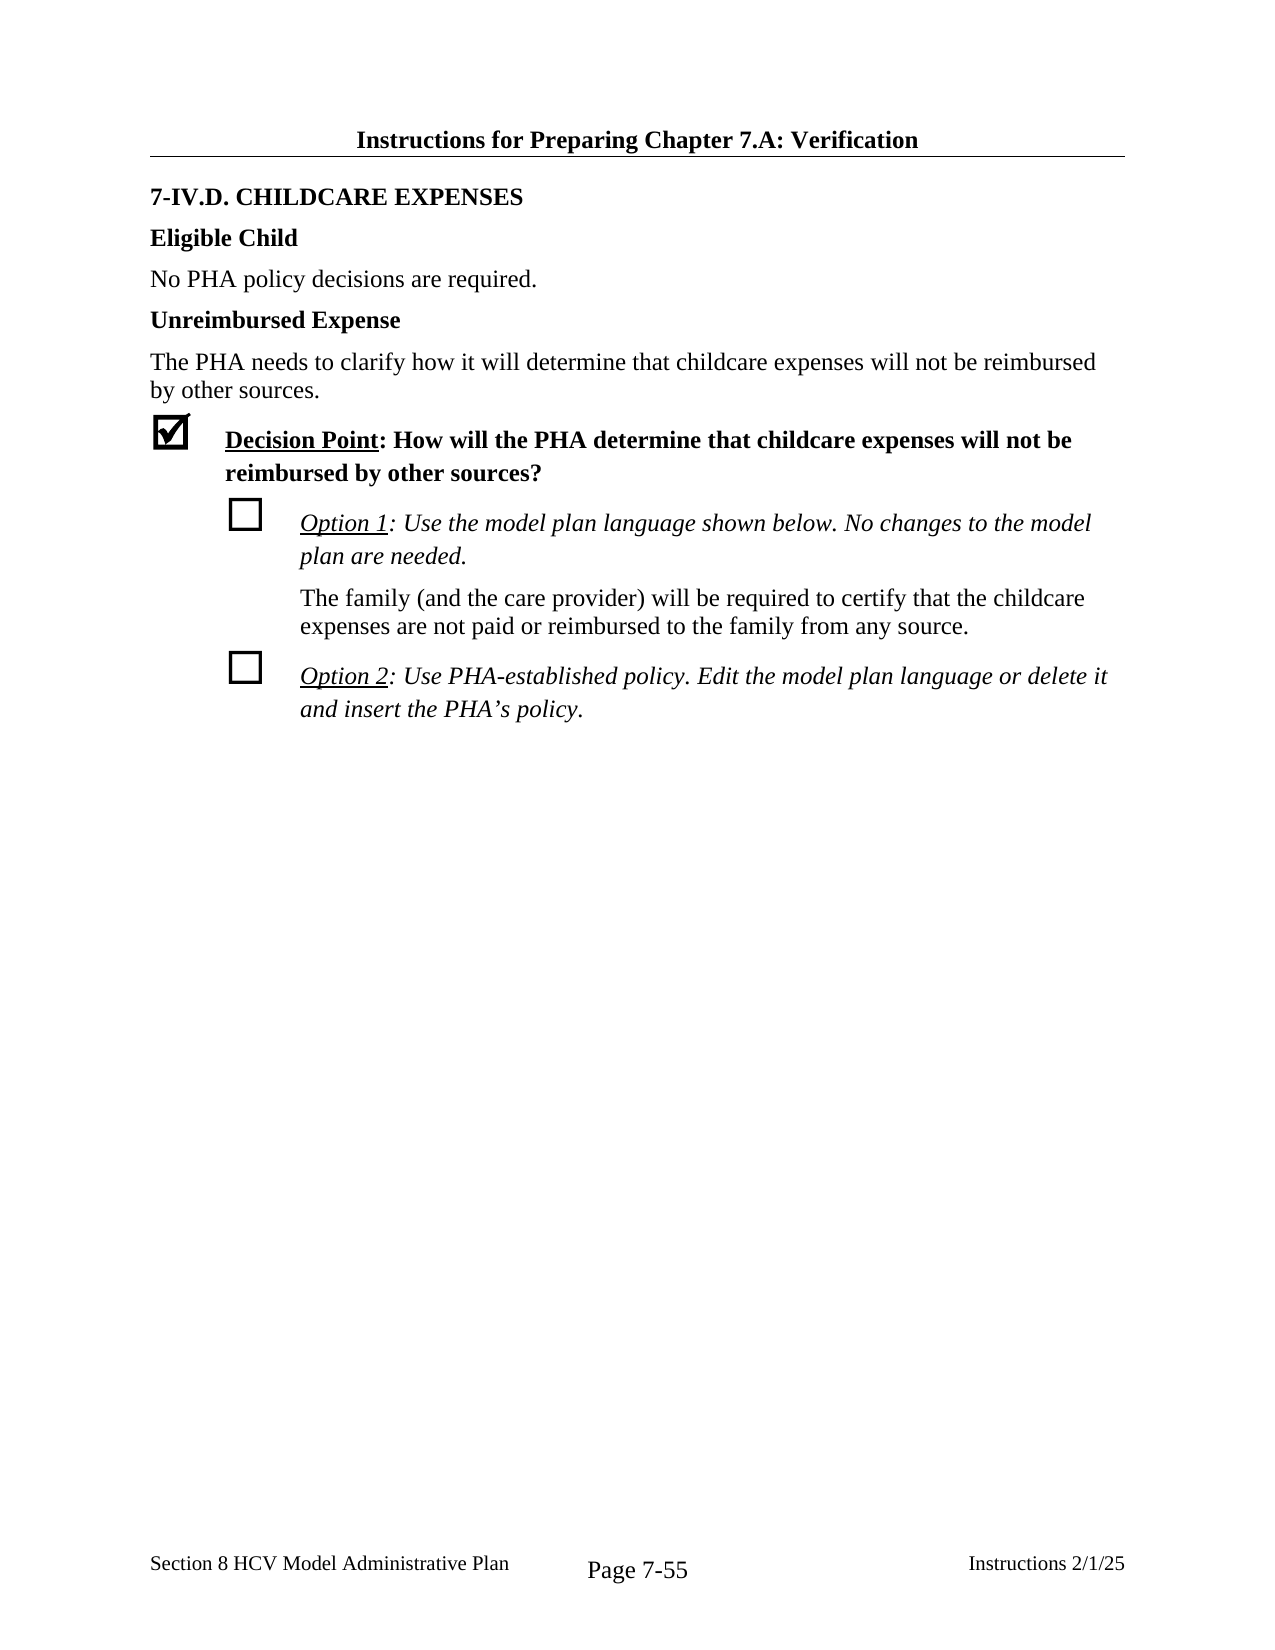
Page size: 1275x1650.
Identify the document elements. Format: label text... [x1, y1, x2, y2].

text The PHA needs to clarify how it will determine that childcare expenses will not be reimbursed by other sources. [150, 347, 1125, 404]
text 7-IV.D. CHILDCARE EXPENSES [150, 182, 1125, 211]
text Decision Point: How will the PHA determine that childcare expenses will not be reimbursed by other sources? [150, 417, 1125, 487]
text Option 2: Use PHA-established policy. Edit the model plan language or delete it and insert the PHA’s policy. [225, 653, 1125, 723]
text Eligible Child [150, 223, 1125, 252]
text Unreimbursed Expense [150, 306, 1125, 334]
text The family (and the care provider) will be required to certify that the childcare expenses are not paid or reimbursed to the family from any source. [300, 583, 1125, 640]
text No PHA policy decisions are required. [150, 264, 1125, 293]
text Option 1: Use the model plan language shown below. No changes to the model plan are needed. [225, 500, 1125, 570]
